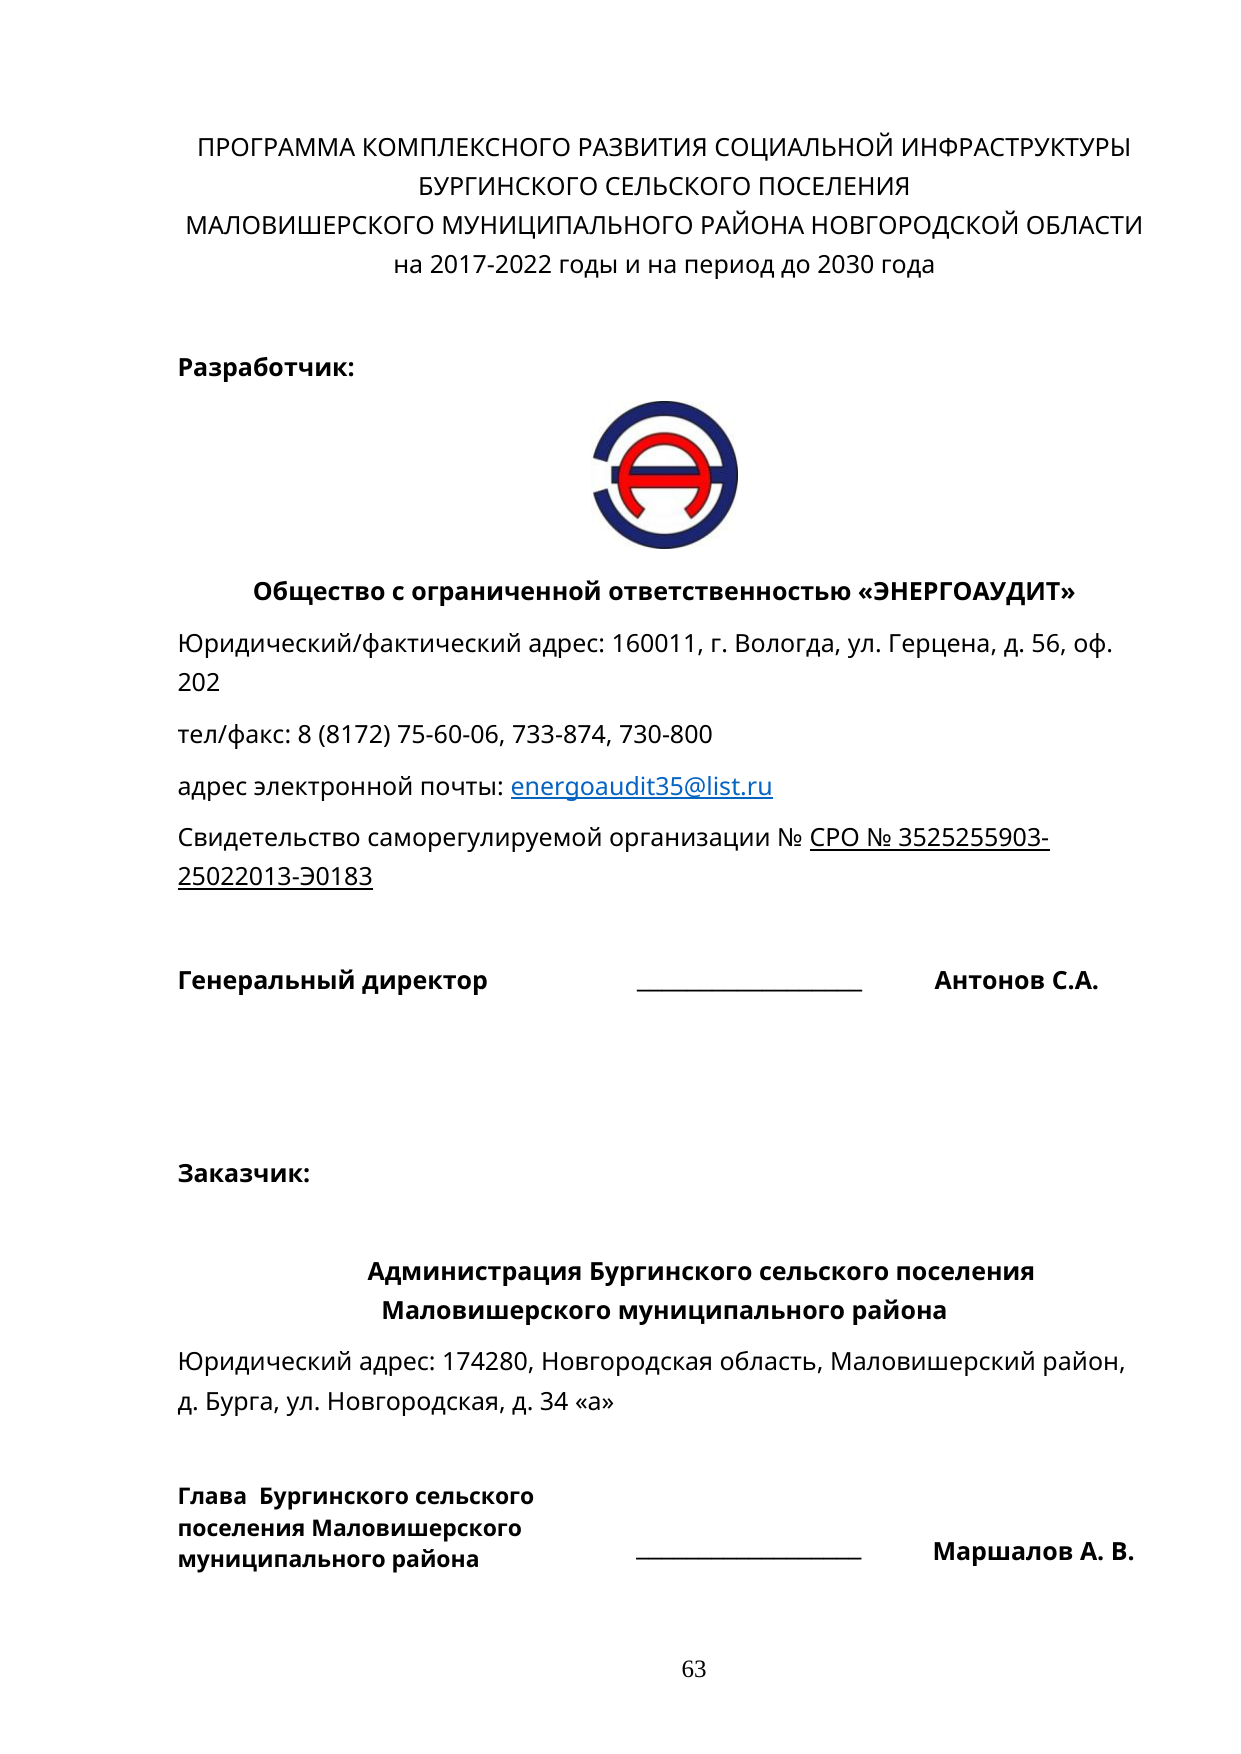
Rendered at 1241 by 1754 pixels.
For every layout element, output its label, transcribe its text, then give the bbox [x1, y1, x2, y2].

text Администрация Бургинского сельского поселения Маловишерского муниципального района [177, 1253, 1152, 1326]
picture [591, 401, 738, 549]
text на 2017-2022 годы и на период до 2030 года [177, 247, 1152, 281]
text МАЛОВИШЕРСКОГО МУНИЦИПАЛЬНОГО РАЙОНА НОВГОРОДСКОЙ ОБЛАСТИ [177, 208, 1152, 242]
text Юридический/фактический адрес: 160011, г. Вологда, ул. Герцена, д. 56, оф. 202 [177, 626, 1152, 699]
table_header Генеральный директор [166, 963, 576, 1013]
text Общество с ограниченной ответственностью «ЭНЕРГОАУДИТ» [177, 574, 1152, 608]
table_header __________________ [576, 1480, 921, 1587]
table_header Маршалов А. В. [921, 1480, 1163, 1587]
text тел/факс: 8 (8172) 75-60-06, 733-874, 730-800 [177, 717, 1152, 751]
text адрес электронной почты: energoaudit35@list.ru [177, 768, 1152, 802]
text Юридический адрес: 174280, Новгородская область, Маловишерский район, д. Бурга, ул. Новгородская, д. 34 «а» [177, 1344, 1152, 1417]
text ПРОГРАММА КОМПЛЕКСНОГО РАЗВИТИЯ СОЦИАЛЬНОЙ ИНФРАСТРУКТУРЫ БУРГИНСКОГО СЕЛЬСКОГО ПОСЕЛЕНИЯ [177, 129, 1152, 202]
text Свидетельство саморегулируемой организации № СРО № 3525255903-25022013-Э0183 [177, 820, 1152, 893]
table_header Антонов С.А. [923, 963, 1163, 1013]
table_header __________________ [576, 963, 923, 1013]
text Разработчик: [177, 350, 1152, 384]
table_header Глава Бургинского сельского поселения Маловишерского муниципального района [166, 1480, 576, 1587]
text Заказчик: [177, 1156, 1152, 1190]
